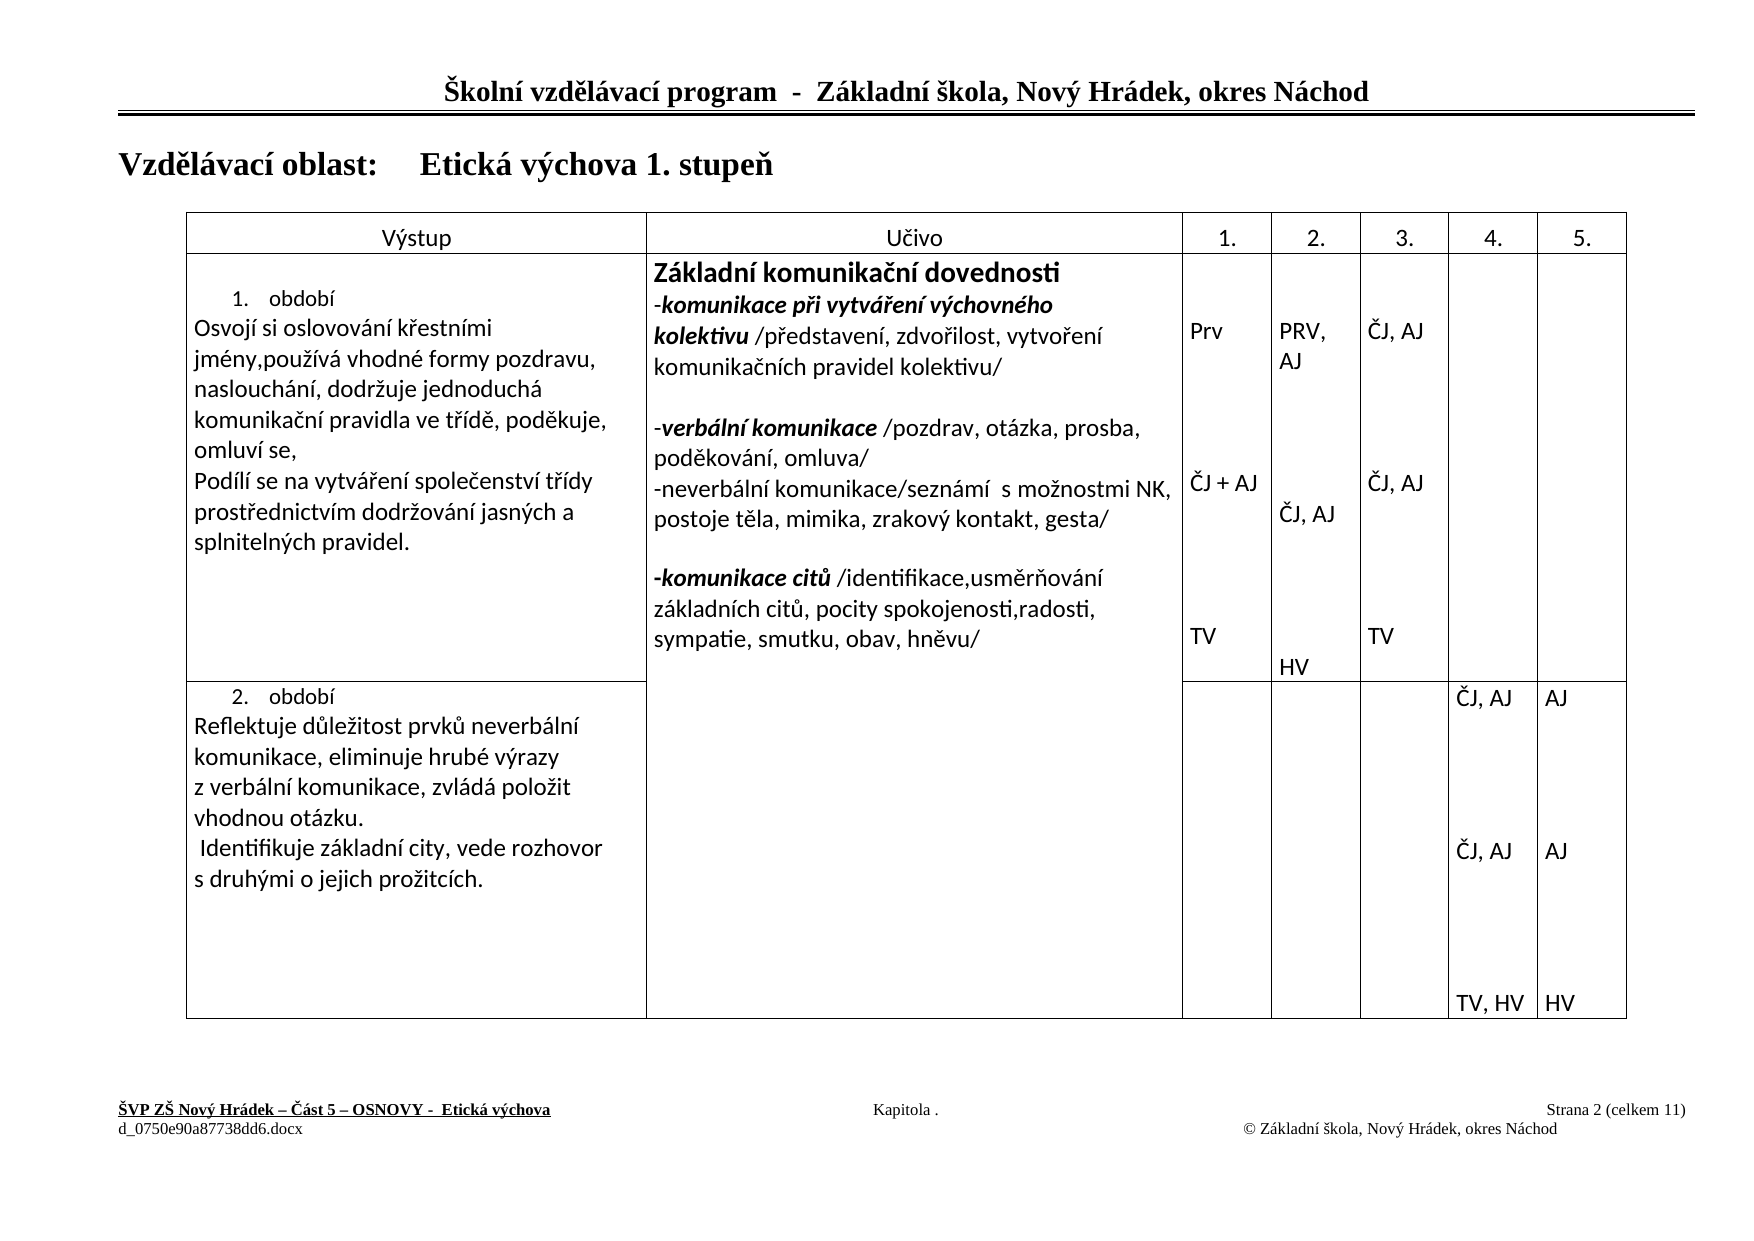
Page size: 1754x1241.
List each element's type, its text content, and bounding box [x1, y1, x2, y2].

table_cell [1538, 254, 1626, 681]
table_cell [1361, 682, 1448, 1018]
table_header 5. [1538, 213, 1626, 253]
table_header 2. [1272, 213, 1360, 253]
table_header 4. [1449, 213, 1537, 253]
table_cell PRV, AJ ČJ, AJ HV [1272, 254, 1360, 681]
table_cell období Reflektuje důležitost prvků neverbální komunikace, eliminuje hrubé výrazy z verbální komunikace, zvládá položit vhodnou otázku. Identifikuje základní city, vede rozhovor s druhými o jejich prožitcích. [187, 682, 646, 1018]
table_header 3. [1361, 213, 1448, 253]
table_header Učivo [647, 213, 1182, 253]
table_cell ČJ, AJ ČJ, AJ TV [1361, 254, 1448, 681]
text Vzdělávací oblast: Etická výchova 1. stupeň [118, 144, 1695, 183]
table_cell AJ AJ HV [1538, 682, 1626, 1018]
table_cell [1183, 682, 1271, 1018]
table_header Výstup [187, 213, 646, 253]
table_header 1. [1183, 213, 1271, 253]
table_cell ČJ, AJ ČJ, AJ TV, HV [1449, 682, 1537, 1018]
table_cell [1272, 682, 1360, 1018]
table_cell Prv ČJ + AJ TV [1183, 254, 1271, 681]
table_cell [1449, 254, 1537, 681]
table_cell Základní komunikační dovednosti -komunikace při vytváření výchovného kolektivu /představení, zdvořilost, vytvoření komunikačních pravidel kolektivu/ -verbální komunikace /pozdrav, otázka, prosba, poděkování, omluva/ -neverbální komunikace/seznámí s možnostmi NK, postoje těla, mimika, zrakový kontakt, gesta/ -komunikace citů /identifikace,usměrňování základních citů, pocity spokojenosti,radosti, sympatie, smutku, obav, hněvu/ [647, 254, 1182, 1018]
table_cell období Osvojí si oslovování křestními jmény,používá vhodné formy pozdravu, naslouchání, dodržuje jednoduchá komunikační pravidla ve třídě, poděkuje, omluví se, Podílí se na vytváření společenství třídy prostřednictvím dodržování jasných a splnitelných pravidel. [187, 254, 646, 681]
